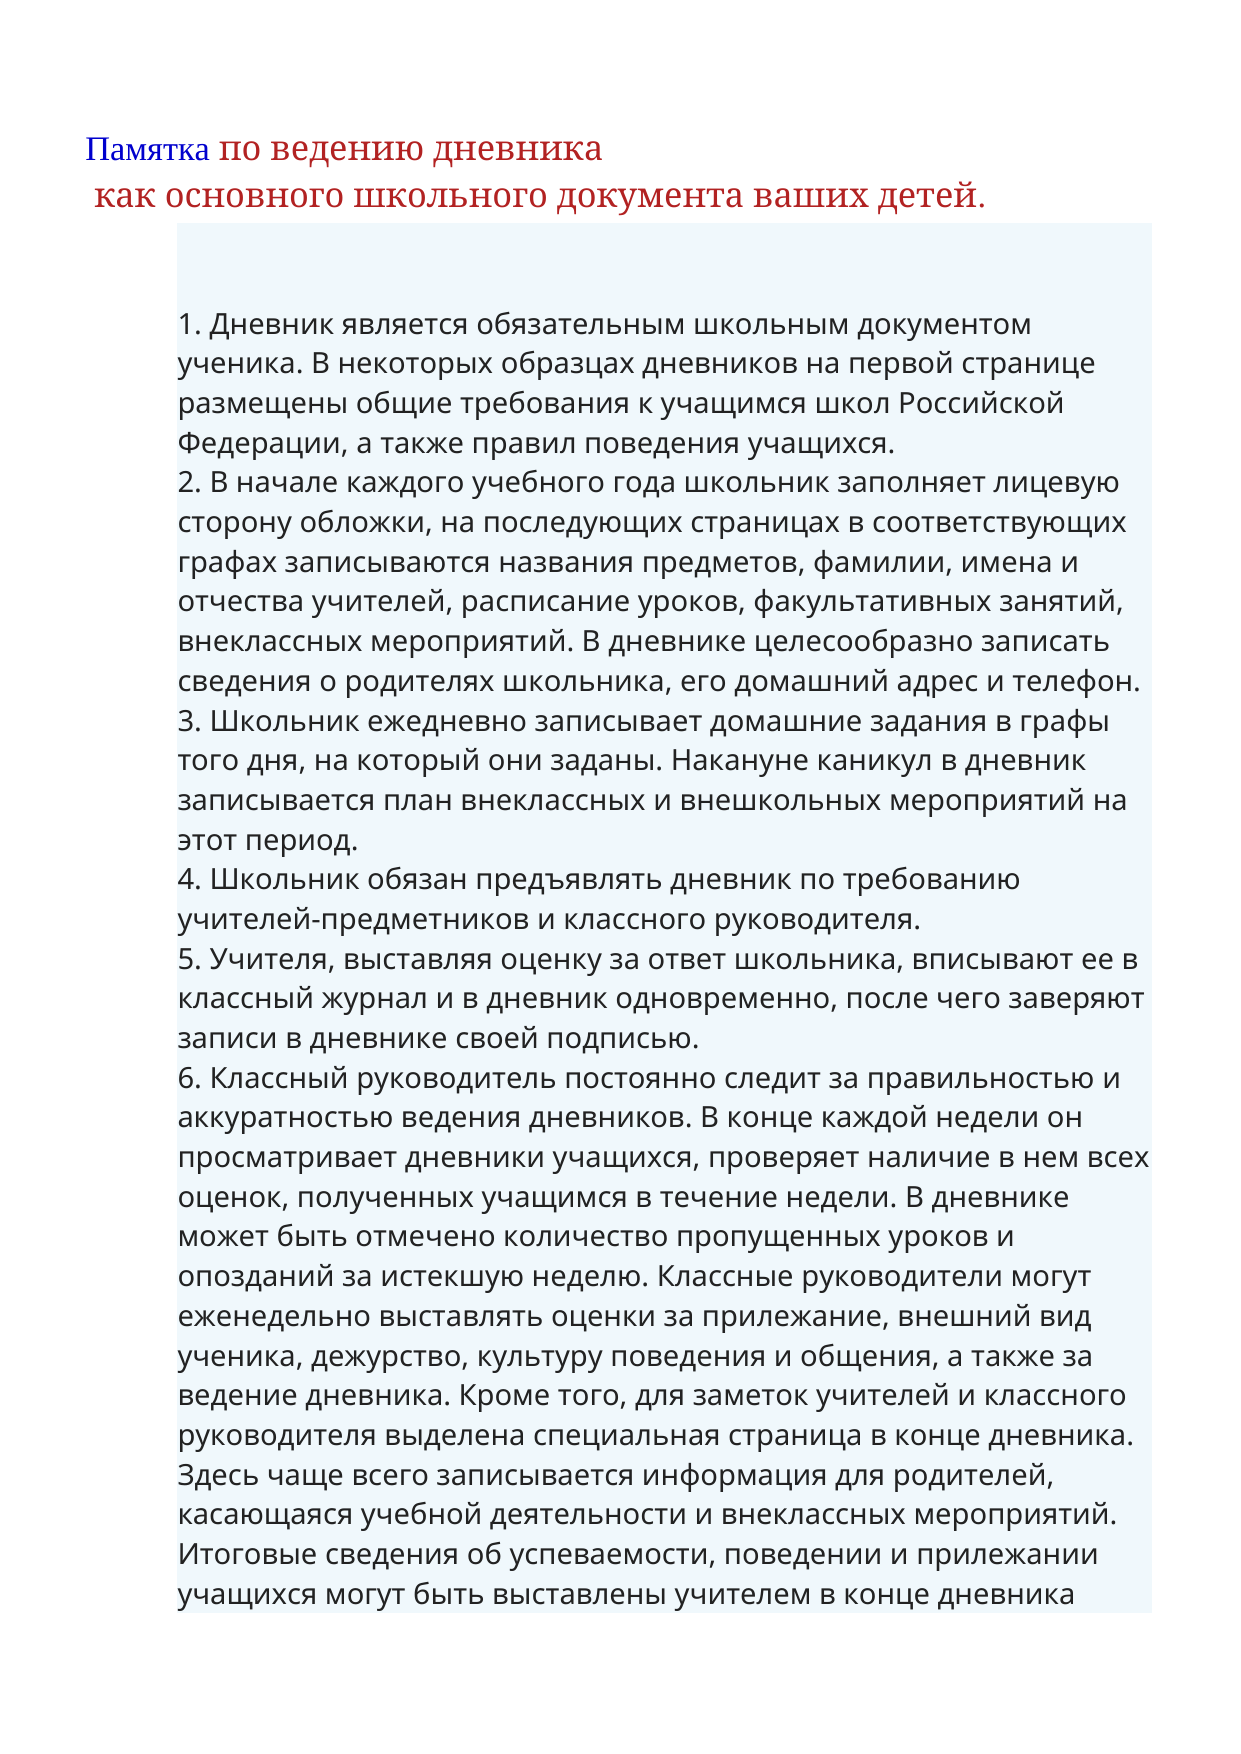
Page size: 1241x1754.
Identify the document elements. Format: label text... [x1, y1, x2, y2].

table_header Памятка по ведению дневника как основного школьного документа ваших детей. [80, 118, 1240, 223]
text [177, 263, 1152, 1613]
